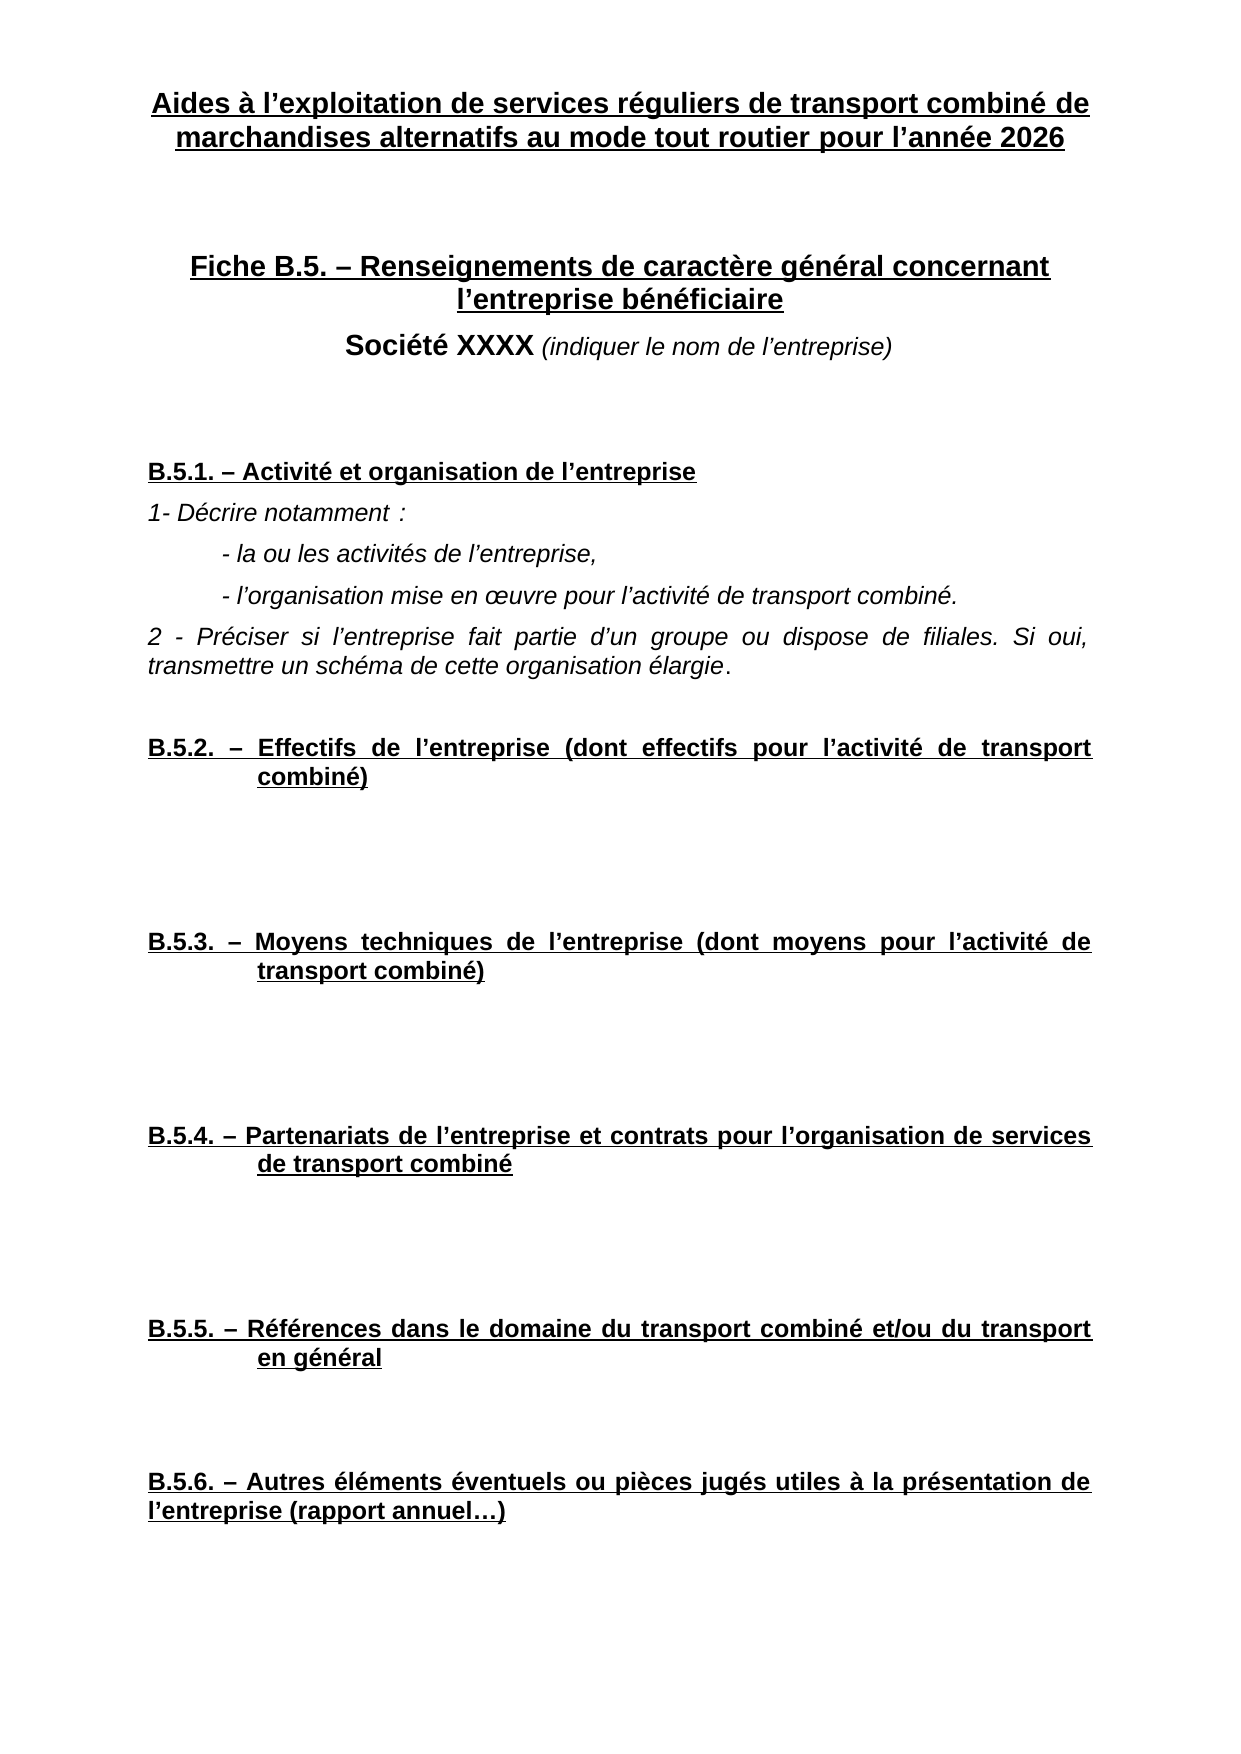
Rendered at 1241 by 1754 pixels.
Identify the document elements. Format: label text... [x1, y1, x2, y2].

text B.5.3. – Moyens techniques de l’entreprise (dont moyens pour l’activité de transport combiné) [148, 927, 1092, 952]
text B.5.2. – Effectifs de l’entreprise (dont effectifs pour l’activité de transport combiné) [148, 759, 1092, 791]
text B.5.2. – Effectifs de l’entreprise (dont effectifs pour l’activité de transport combiné) [148, 733, 1092, 758]
text B.5.3. – Moyens techniques de l’entreprise (dont moyens pour l’activité de transport combiné) [148, 953, 1092, 984]
text Fiche B.5. – Renseignements de caractère général concernant l’entreprise bénéficiaire [148, 249, 1092, 316]
text B.5.6. – Autres éléments éventuels ou pièces jugés utiles à la présentation de l’entreprise (rapport annuel…) [148, 1493, 1092, 1524]
text B.5.1. – Activité et organisation de l’entreprise [148, 457, 1092, 486]
text 1- Décrire notamment : [148, 498, 1092, 527]
text B.5.4. – Partenariats de l’entreprise et contrats pour l’organisation de services de transport combiné [148, 1147, 1092, 1178]
text - l’organisation mise en œuvre pour l’activité de transport combiné. [148, 581, 1092, 609]
text 2 - Préciser si l’entreprise fait partie d’un groupe ou dispose de filiales. Si oui, transmettre un schéma de cette organisation élargie. [148, 622, 1092, 679]
text B.5.5. – Références dans le domaine du transport combiné et/ou du transport en général [148, 1341, 1092, 1372]
text B.5.6. – Autres éléments éventuels ou pièces jugés utiles à la présentation de l’entreprise (rapport annuel…) [148, 1467, 1092, 1492]
text B.5.5. – Références dans le domaine du transport combiné et/ou du transport en général [148, 1314, 1092, 1339]
text - la ou les activités de l’entreprise, [148, 539, 1092, 568]
text Société XXXX (indiquer le nom de l’entreprise) [148, 328, 1092, 362]
text B.5.4. – Partenariats de l’entreprise et contrats pour l’organisation de services de transport combiné [148, 1121, 1092, 1146]
